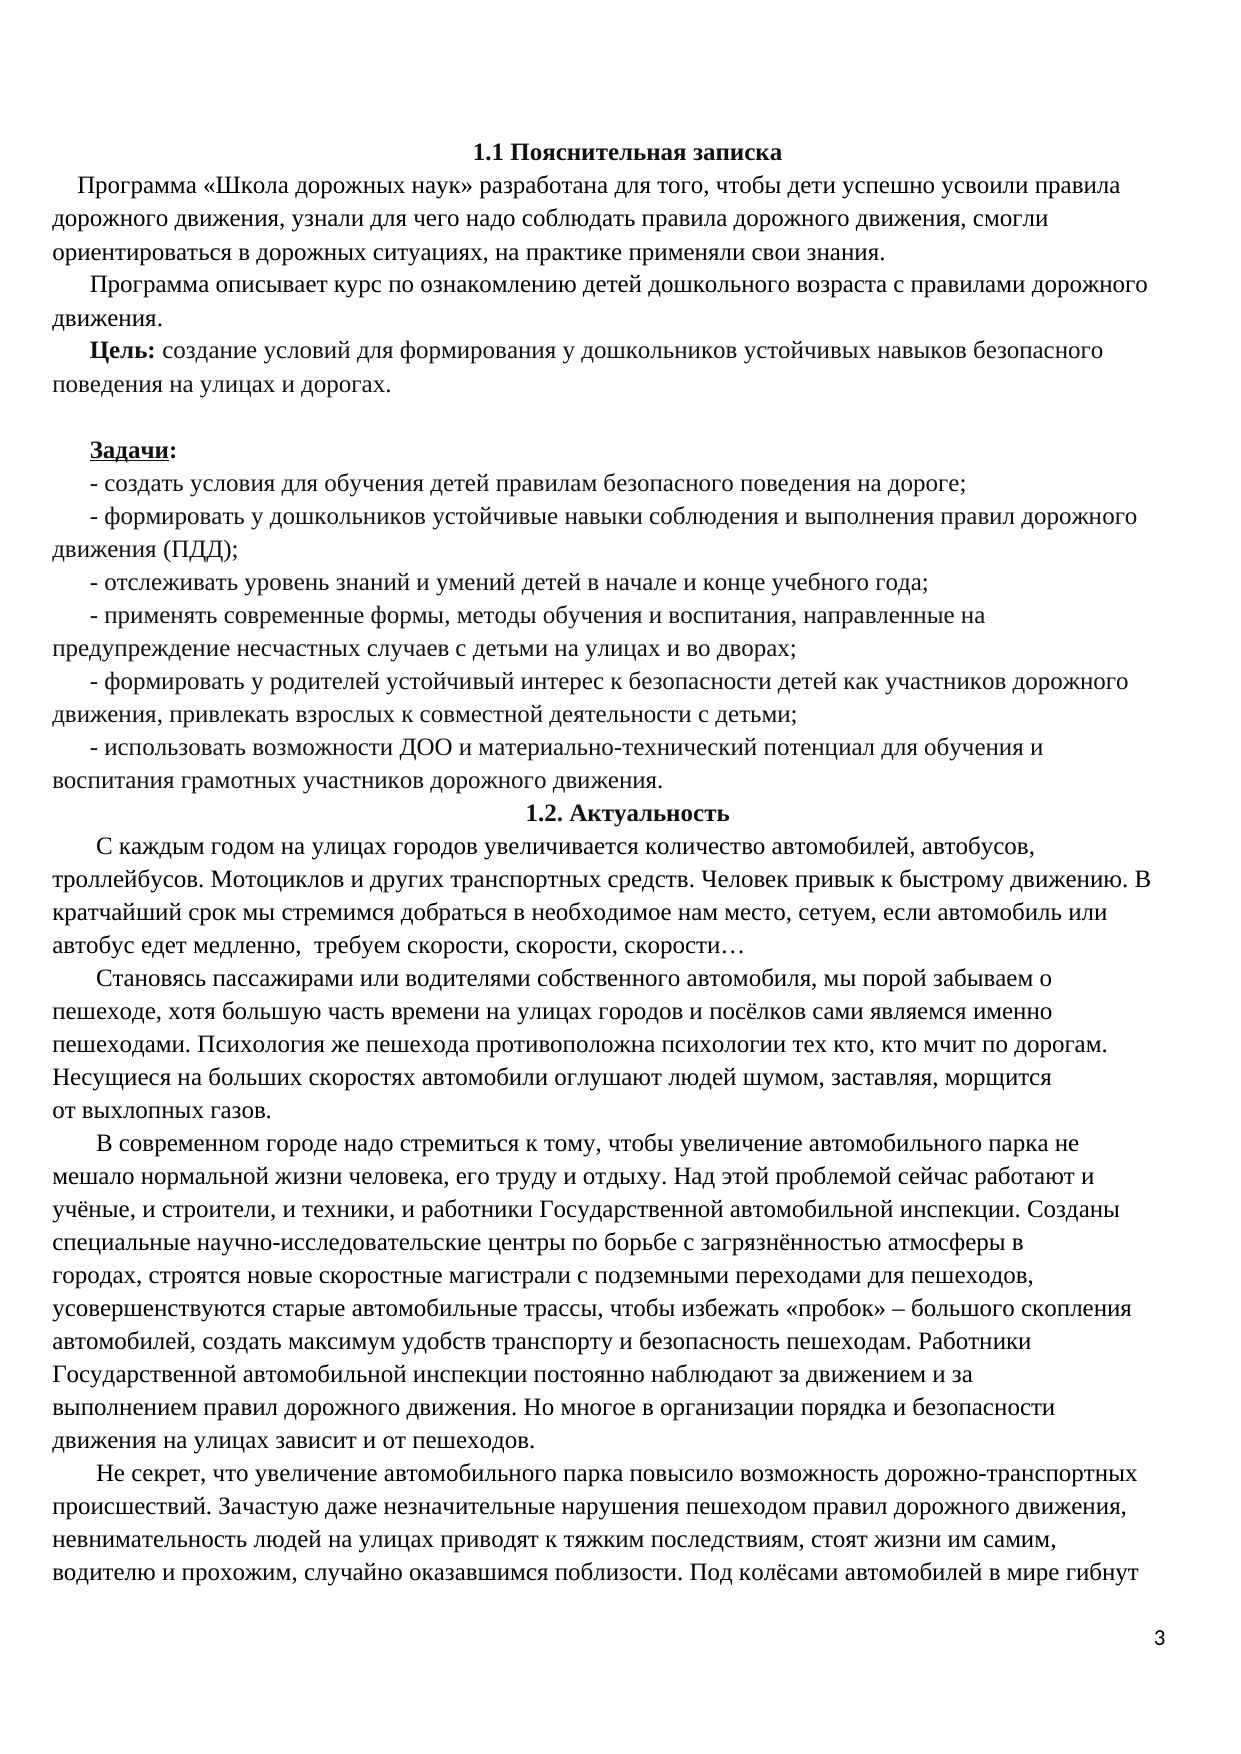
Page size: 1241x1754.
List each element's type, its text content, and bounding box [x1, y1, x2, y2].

text - формировать у родителей устойчивый интерес к безопасности детей как участников дорожного движения, привлекать взрослых к совместной деятельности с детьми; [52, 666, 1165, 728]
text Становясь пассажирами или водителями собственного автомобиля, мы порой забываем о пешеходе, хотя большую часть времени на улицах городов и посёлков сами являемся именно пешеходами. Психология же пешехода противоположна психологии тех кто, кто мчит по дорогам. Несущиеся на больших скоростях автомобили оглушают людей шумом, заставляя, морщится [52, 963, 1165, 1091]
text - отслеживать уровень знаний и умений детей в начале и конце учебного года; [52, 567, 1165, 596]
text - использовать возможности ДОО и материально-технический потенциал для обучения и воспитания грамотных участников дорожного движения. [52, 732, 1165, 794]
text городах, строятся новые скоростные магистрали с подземными переходами для пешеходов, усовершенствуются старые автомобильные трассы, чтобы избежать «пробок» – большого скопления автомобилей, создать максимум удобств транспорту и безопасность пешеходам. Работники Государственной автомобильной инспекции постоянно наблюдают за движением и за [52, 1260, 1165, 1388]
text Программа «Школа дорожных наук» разработана для того, чтобы дети успешно усвоили правила дорожного движения, узнали для чего надо соблюдать правила дорожного движения, смогли ориентироваться в дорожных ситуациях, на практике применяли свои знания. [52, 171, 1165, 265]
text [52, 1458, 1165, 1586]
text - формировать у дошкольников устойчивые навыки соблюдения и выполнения правил дорожного движения (ПДД); [52, 501, 1165, 562]
text 1.2. Актуальность [52, 798, 1165, 827]
text от выхлопных газов. [52, 1095, 1165, 1124]
text В современном городе надо стремиться к тому, чтобы увеличение автомобильного парка не мешало нормальной жизни человека, его труду и отдыху. Над этой проблемой сейчас работают и учёные, и строители, и техники, и работники Государственной автомобильной инспекции. Созданы специальные научно-исследовательские центры по борьбе с загрязнённостью атмосферы в [52, 1128, 1165, 1256]
text 1.1 Пояснительная записка [52, 137, 1165, 166]
text - создать условия для обучения детей правилам безопасного поведения на дороге; [52, 468, 1165, 496]
text Цель: создание условий для формирования у дошкольников устойчивых навыков безопасного поведения на улицах и дорогах. [52, 336, 1165, 397]
text Программа описывает курс по ознакомлению детей дошкольного возраста с правилами дорожного движения. [52, 269, 1165, 331]
text - применять современные формы, методы обучения и воспитания, направленные на предупреждение несчастных случаев с детьми на улицах и во дворах; [52, 600, 1165, 662]
text С каждым годом на улицах городов увеличивается количество автомобилей, автобусов, троллейбусов. Мотоциклов и других транспортных средств. Человек привык к быстрому движению. В кратчайший срок мы стремимся добраться в необходимое нам место, сетуем, если автомобиль или автобус едет медленно, требуем скорости, скорости, скорости… [52, 831, 1165, 959]
text выполнением правил дорожного движения. Но многое в организации порядка и безопасности движения на улицах зависит и от пешеходов. [52, 1392, 1165, 1454]
text Задачи: [52, 435, 1165, 463]
